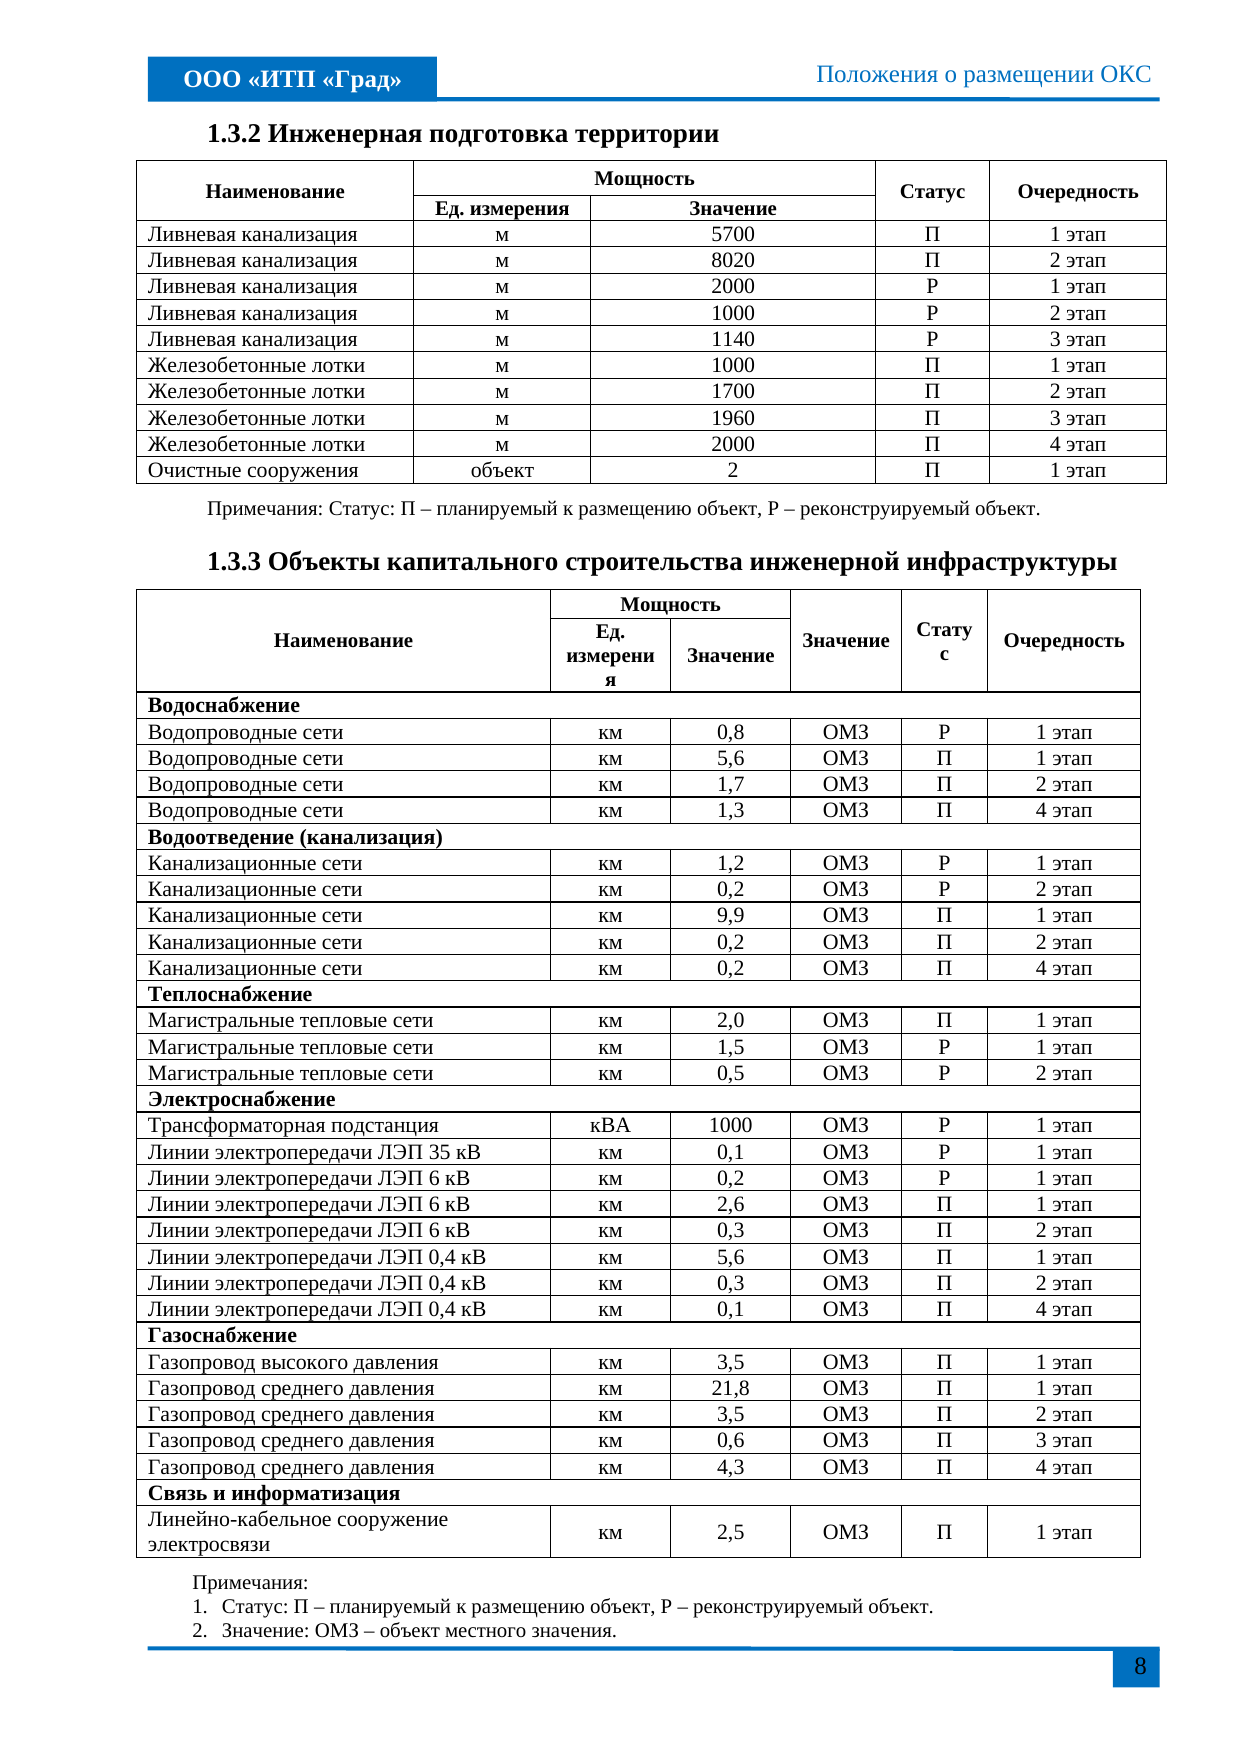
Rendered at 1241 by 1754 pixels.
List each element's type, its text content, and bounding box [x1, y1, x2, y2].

table_cell ОМЗ [791, 1191, 901, 1216]
table_cell Р [902, 1060, 987, 1085]
table_cell Ливневая канализация [137, 274, 413, 299]
table_cell км [551, 1244, 670, 1269]
table_cell 1 этап [988, 1244, 1140, 1269]
table_cell Газопровод среднего давления [137, 1428, 550, 1453]
table_cell 3,5 [671, 1349, 790, 1374]
table_cell Железобетонные лотки [137, 405, 413, 430]
table_cell Канализационные сети [137, 850, 550, 875]
table_cell Магистральные тепловые сети [137, 1034, 550, 1059]
table_cell км [551, 955, 670, 980]
table_cell 4 этап [990, 431, 1166, 456]
table_cell Р [876, 300, 989, 325]
table_cell Магистральные тепловые сети [137, 1008, 550, 1033]
table_cell 0,1 [671, 1139, 790, 1164]
table_cell Линии электропередачи ЛЭП 6 кВ [137, 1218, 550, 1243]
table_cell Связь и информатизация [137, 1480, 1140, 1505]
table_cell П [876, 405, 989, 430]
table_cell Канализационные сети [137, 955, 550, 980]
table_cell Газопровод среднего давления [137, 1375, 550, 1400]
table_cell Теплоснабжение [137, 981, 1140, 1006]
table_cell Очистные сооружения [137, 457, 413, 482]
table_cell 0,3 [671, 1270, 790, 1295]
table_cell ОМЗ [791, 1375, 901, 1400]
table_cell 1000 [591, 300, 875, 325]
table_cell 2 этап [990, 247, 1166, 272]
table_header Мощность [551, 590, 790, 618]
table_header Мощность [414, 161, 875, 195]
table_cell м [414, 379, 590, 404]
table_cell 2,0 [671, 1008, 790, 1033]
table_cell Р [902, 850, 987, 875]
table_cell Канализационные сети [137, 903, 550, 928]
table_cell Р [902, 1113, 987, 1138]
table_cell 2 этап [988, 1060, 1140, 1085]
table_cell км [551, 1349, 670, 1374]
table_header Значение [791, 590, 901, 691]
table_cell км [551, 929, 670, 954]
table_cell Р [902, 1165, 987, 1190]
table_cell км [551, 1506, 670, 1557]
table_cell П [902, 1008, 987, 1033]
table_cell П [902, 929, 987, 954]
table_cell 1700 [591, 379, 875, 404]
table_cell 1000 [671, 1113, 790, 1138]
table_cell Р [902, 1139, 987, 1164]
table_cell 2000 [591, 274, 875, 299]
list Значение: ОМЗ – объект местного значения. [192, 1618, 1152, 1642]
table_cell Р [902, 1034, 987, 1059]
table_cell Водопроводные сети [137, 798, 550, 823]
table_cell км [551, 771, 670, 796]
table_cell км [551, 903, 670, 928]
table_cell 1 этап [988, 1191, 1140, 1216]
subtitle Инженерная подготовка территории [148, 117, 1152, 148]
table_cell 9,9 [671, 903, 790, 928]
table_cell 2 этап [988, 771, 1140, 796]
table_cell Канализационные сети [137, 929, 550, 954]
table_cell 1 этап [988, 903, 1140, 928]
table_cell ОМЗ [791, 1034, 901, 1059]
table_header Наименование [137, 590, 550, 691]
table_cell Р [902, 876, 987, 901]
table_cell Ед. измерения [551, 619, 670, 691]
table_cell П [902, 1191, 987, 1216]
table_header Очередность [988, 590, 1140, 691]
table_cell 0,2 [671, 955, 790, 980]
table_cell П [902, 771, 987, 796]
table_cell 2000 [591, 431, 875, 456]
table_cell 0,2 [671, 929, 790, 954]
table_cell 1,7 [671, 771, 790, 796]
table_cell Железобетонные лотки [137, 431, 413, 456]
table_cell 3 этап [988, 1428, 1140, 1453]
subtitle Объекты капитального строительства инженерной инфраструктуры [148, 545, 1152, 576]
table_cell 0,8 [671, 719, 790, 744]
table_cell ОМЗ [791, 1113, 901, 1138]
table_cell Линии электропередачи ЛЭП 0,4 кВ [137, 1296, 550, 1321]
table_cell ОМЗ [791, 929, 901, 954]
table_header Наименование [137, 161, 413, 220]
table_cell 1 этап [988, 719, 1140, 744]
table_cell 1 этап [988, 1139, 1140, 1164]
table_cell 4 этап [988, 798, 1140, 823]
table_cell 3 этап [990, 405, 1166, 430]
table_cell ОМЗ [791, 1060, 901, 1085]
table_cell Линии электропередачи ЛЭП 6 кВ [137, 1191, 550, 1216]
table_cell км [551, 1008, 670, 1033]
table_cell П [902, 1428, 987, 1453]
table_cell ОМЗ [791, 719, 901, 744]
table_cell Ливневая канализация [137, 247, 413, 272]
table_cell км [551, 1375, 670, 1400]
table_cell км [551, 1454, 670, 1479]
table_cell П [902, 1349, 987, 1374]
table_cell 1960 [591, 405, 875, 430]
table_cell 1 этап [988, 1165, 1140, 1190]
table_cell 0,6 [671, 1428, 790, 1453]
table_cell 4 этап [988, 1296, 1140, 1321]
table_cell Водоотведение (канализация) [137, 824, 1140, 849]
table_cell 4,3 [671, 1454, 790, 1479]
table_cell м [414, 247, 590, 272]
table_cell 1,3 [671, 798, 790, 823]
table_cell ОМЗ [791, 1218, 901, 1243]
table_cell Р [876, 326, 989, 351]
table_cell П [876, 379, 989, 404]
table_cell П [902, 745, 987, 770]
table_cell 1 этап [988, 1034, 1140, 1059]
table_cell ОМЗ [791, 955, 901, 980]
table_cell объект [414, 457, 590, 482]
table_cell км [551, 1296, 670, 1321]
table_cell 1 этап [988, 1008, 1140, 1033]
table_cell км [551, 1060, 670, 1085]
table_cell Линии электропередачи ЛЭП 0,4 кВ [137, 1270, 550, 1295]
table_cell 1 этап [988, 1349, 1140, 1374]
table_cell Газопровод среднего давления [137, 1454, 550, 1479]
table_cell ОМЗ [791, 798, 901, 823]
table_cell Железобетонные лотки [137, 352, 413, 377]
table_cell ОМЗ [791, 1401, 901, 1426]
table_cell 1 этап [990, 274, 1166, 299]
table_cell П [876, 457, 989, 482]
table_cell 1 этап [988, 745, 1140, 770]
table_header Статус [876, 161, 989, 220]
table_cell Линии электропередачи ЛЭП 6 кВ [137, 1165, 550, 1190]
table_cell Значение [671, 619, 790, 691]
table_cell ОМЗ [791, 850, 901, 875]
table_cell Газопровод среднего давления [137, 1401, 550, 1426]
table_header Очередность [990, 161, 1166, 220]
table_cell км [551, 876, 670, 901]
table_cell Магистральные тепловые сети [137, 1060, 550, 1085]
table_header Статус [902, 590, 987, 691]
table_cell Трансформаторная подстанция [137, 1113, 550, 1138]
table_cell м [414, 274, 590, 299]
table_cell 2,5 [671, 1506, 790, 1557]
table_cell ОМЗ [791, 1270, 901, 1295]
table_cell ОМЗ [791, 1454, 901, 1479]
table_cell 0,2 [671, 1165, 790, 1190]
table_cell Р [902, 719, 987, 744]
table_cell П [902, 1270, 987, 1295]
table_cell Электроснабжение [137, 1086, 1140, 1111]
table_cell км [551, 1218, 670, 1243]
table_cell км [551, 1139, 670, 1164]
table_cell ОМЗ [791, 1296, 901, 1321]
table_cell 2 этап [988, 876, 1140, 901]
table_cell 2 этап [990, 300, 1166, 325]
table_cell Газоснабжение [137, 1323, 1140, 1348]
table_cell Водопроводные сети [137, 771, 550, 796]
table_cell П [902, 1296, 987, 1321]
table_cell П [876, 431, 989, 456]
table_cell км [551, 1034, 670, 1059]
table_cell П [876, 352, 989, 377]
table_cell м [414, 300, 590, 325]
table_cell км [551, 850, 670, 875]
table_cell 1,2 [671, 850, 790, 875]
table_cell 1 этап [988, 1113, 1140, 1138]
table_cell Ливневая канализация [137, 221, 413, 246]
table_cell 0,5 [671, 1060, 790, 1085]
table_cell 0,1 [671, 1296, 790, 1321]
table_cell 1 этап [990, 457, 1166, 482]
table_cell 3 этап [990, 326, 1166, 351]
table_cell ОМЗ [791, 1428, 901, 1453]
table_cell 1000 [591, 352, 875, 377]
table_cell м [414, 431, 590, 456]
table_cell ОМЗ [791, 745, 901, 770]
table_cell 21,8 [671, 1375, 790, 1400]
table_cell П [902, 1244, 987, 1269]
table_cell км [551, 1428, 670, 1453]
table_cell 4 этап [988, 1454, 1140, 1479]
table_cell 2 этап [988, 1270, 1140, 1295]
table_cell м [414, 326, 590, 351]
list Статус: П – планируемый к размещению объект, Р – реконструируемый объект. [192, 1594, 1152, 1618]
table_cell ОМЗ [791, 1165, 901, 1190]
table_cell Канализационные сети [137, 876, 550, 901]
table_cell 8020 [591, 247, 875, 272]
table_cell П [902, 1454, 987, 1479]
table_cell Железобетонные лотки [137, 379, 413, 404]
table_cell П [902, 1375, 987, 1400]
table_cell П [902, 1218, 987, 1243]
table_cell Ед. измерения [414, 196, 590, 220]
table_cell Линейно-кабельное сооружение электросвязи [137, 1506, 550, 1557]
table_cell Ливневая канализация [137, 326, 413, 351]
table_cell П [876, 221, 989, 246]
table_cell Значение [591, 196, 875, 220]
table_cell 5,6 [671, 1244, 790, 1269]
table_cell 2 [591, 457, 875, 482]
table_cell 1 этап [988, 1375, 1140, 1400]
table_cell км [551, 1401, 670, 1426]
table_cell ОМЗ [791, 1008, 901, 1033]
table_cell 4 этап [988, 955, 1140, 980]
table_cell 1 этап [988, 1506, 1140, 1557]
table_cell 0,2 [671, 876, 790, 901]
table_cell П [902, 955, 987, 980]
table_cell Ливневая канализация [137, 300, 413, 325]
table_cell 1 этап [988, 850, 1140, 875]
table_cell м [414, 352, 590, 377]
table_cell Водоснабжение [137, 693, 1140, 718]
table_cell 1 этап [990, 221, 1166, 246]
table_cell 1140 [591, 326, 875, 351]
table_cell 5,6 [671, 745, 790, 770]
table_cell ОМЗ [791, 903, 901, 928]
table_cell Газопровод высокого давления [137, 1349, 550, 1374]
table_cell 5700 [591, 221, 875, 246]
table_cell П [902, 1506, 987, 1557]
table_cell ОМЗ [791, 1244, 901, 1269]
table_cell П [902, 1401, 987, 1426]
table_cell Линии электропередачи ЛЭП 0,4 кВ [137, 1244, 550, 1269]
table_cell 2 этап [988, 929, 1140, 954]
table_cell км [551, 798, 670, 823]
table_cell 2 этап [988, 1218, 1140, 1243]
table_cell м [414, 221, 590, 246]
table_cell км [551, 1191, 670, 1216]
table_cell 1 этап [990, 352, 1166, 377]
table_cell ОМЗ [791, 1139, 901, 1164]
table_cell 3,5 [671, 1401, 790, 1426]
table_cell м [414, 405, 590, 430]
table_cell ОМЗ [791, 876, 901, 901]
table_cell Водопроводные сети [137, 719, 550, 744]
table_cell км [551, 1165, 670, 1190]
table_cell ОМЗ [791, 1349, 901, 1374]
table_cell кВА [551, 1113, 670, 1138]
table_cell Линии электропередачи ЛЭП 35 кВ [137, 1139, 550, 1164]
table_cell 2 этап [990, 379, 1166, 404]
table_cell км [551, 1270, 670, 1295]
table_cell П [902, 798, 987, 823]
table_cell 2,6 [671, 1191, 790, 1216]
table_cell км [551, 719, 670, 744]
table_cell П [902, 903, 987, 928]
table_cell 1,5 [671, 1034, 790, 1059]
table_cell ОМЗ [791, 1506, 901, 1557]
table_cell Водопроводные сети [137, 745, 550, 770]
table_cell П [876, 247, 989, 272]
table_cell ОМЗ [791, 771, 901, 796]
table_cell 0,3 [671, 1218, 790, 1243]
table_cell Р [876, 274, 989, 299]
text Примечания: Статус: П – планируемый к размещению объект, Р – реконструируемый объект. [207, 496, 1152, 520]
table_cell км [551, 745, 670, 770]
table_cell 2 этап [988, 1401, 1140, 1426]
text Примечания: [192, 1570, 1152, 1594]
